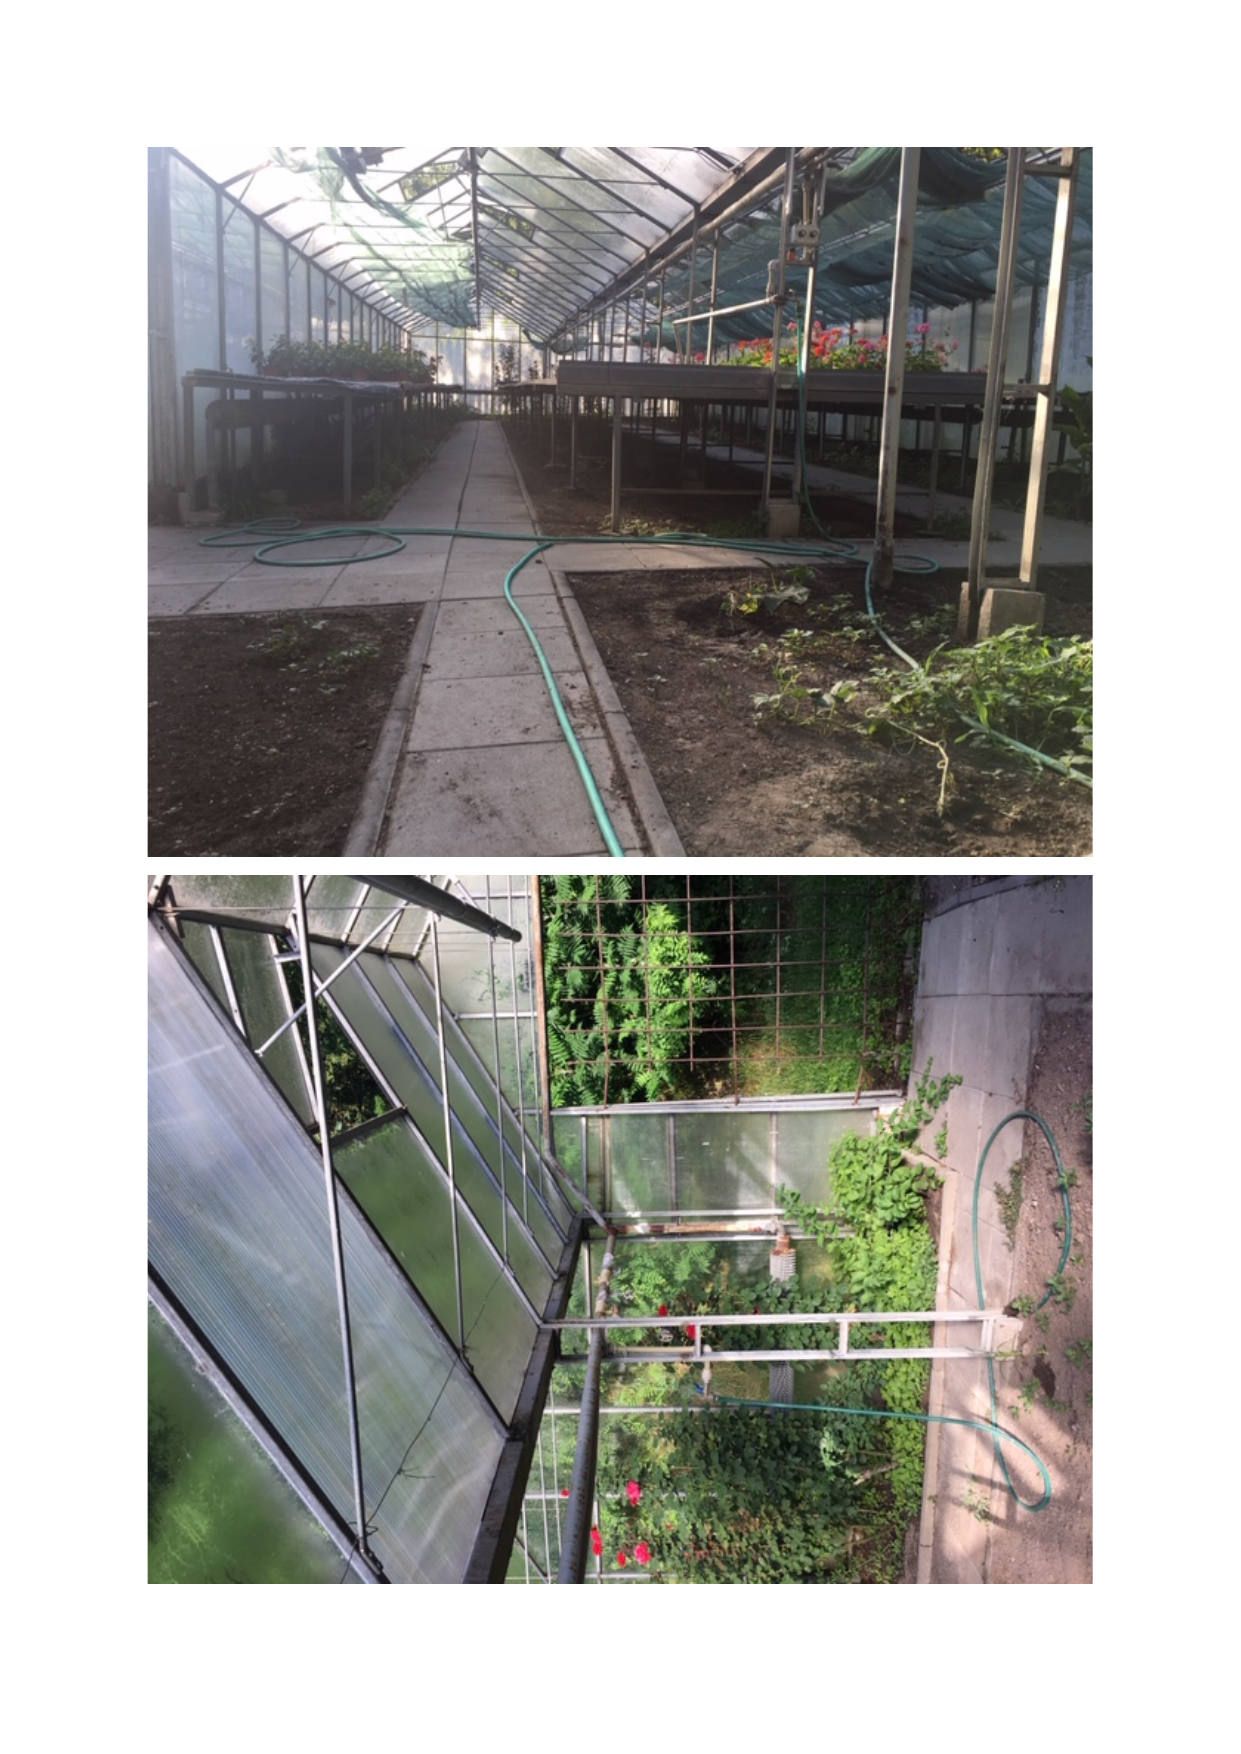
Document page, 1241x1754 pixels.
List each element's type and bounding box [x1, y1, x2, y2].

picture [147, 147, 1093, 857]
picture [147, 875, 1093, 1584]
